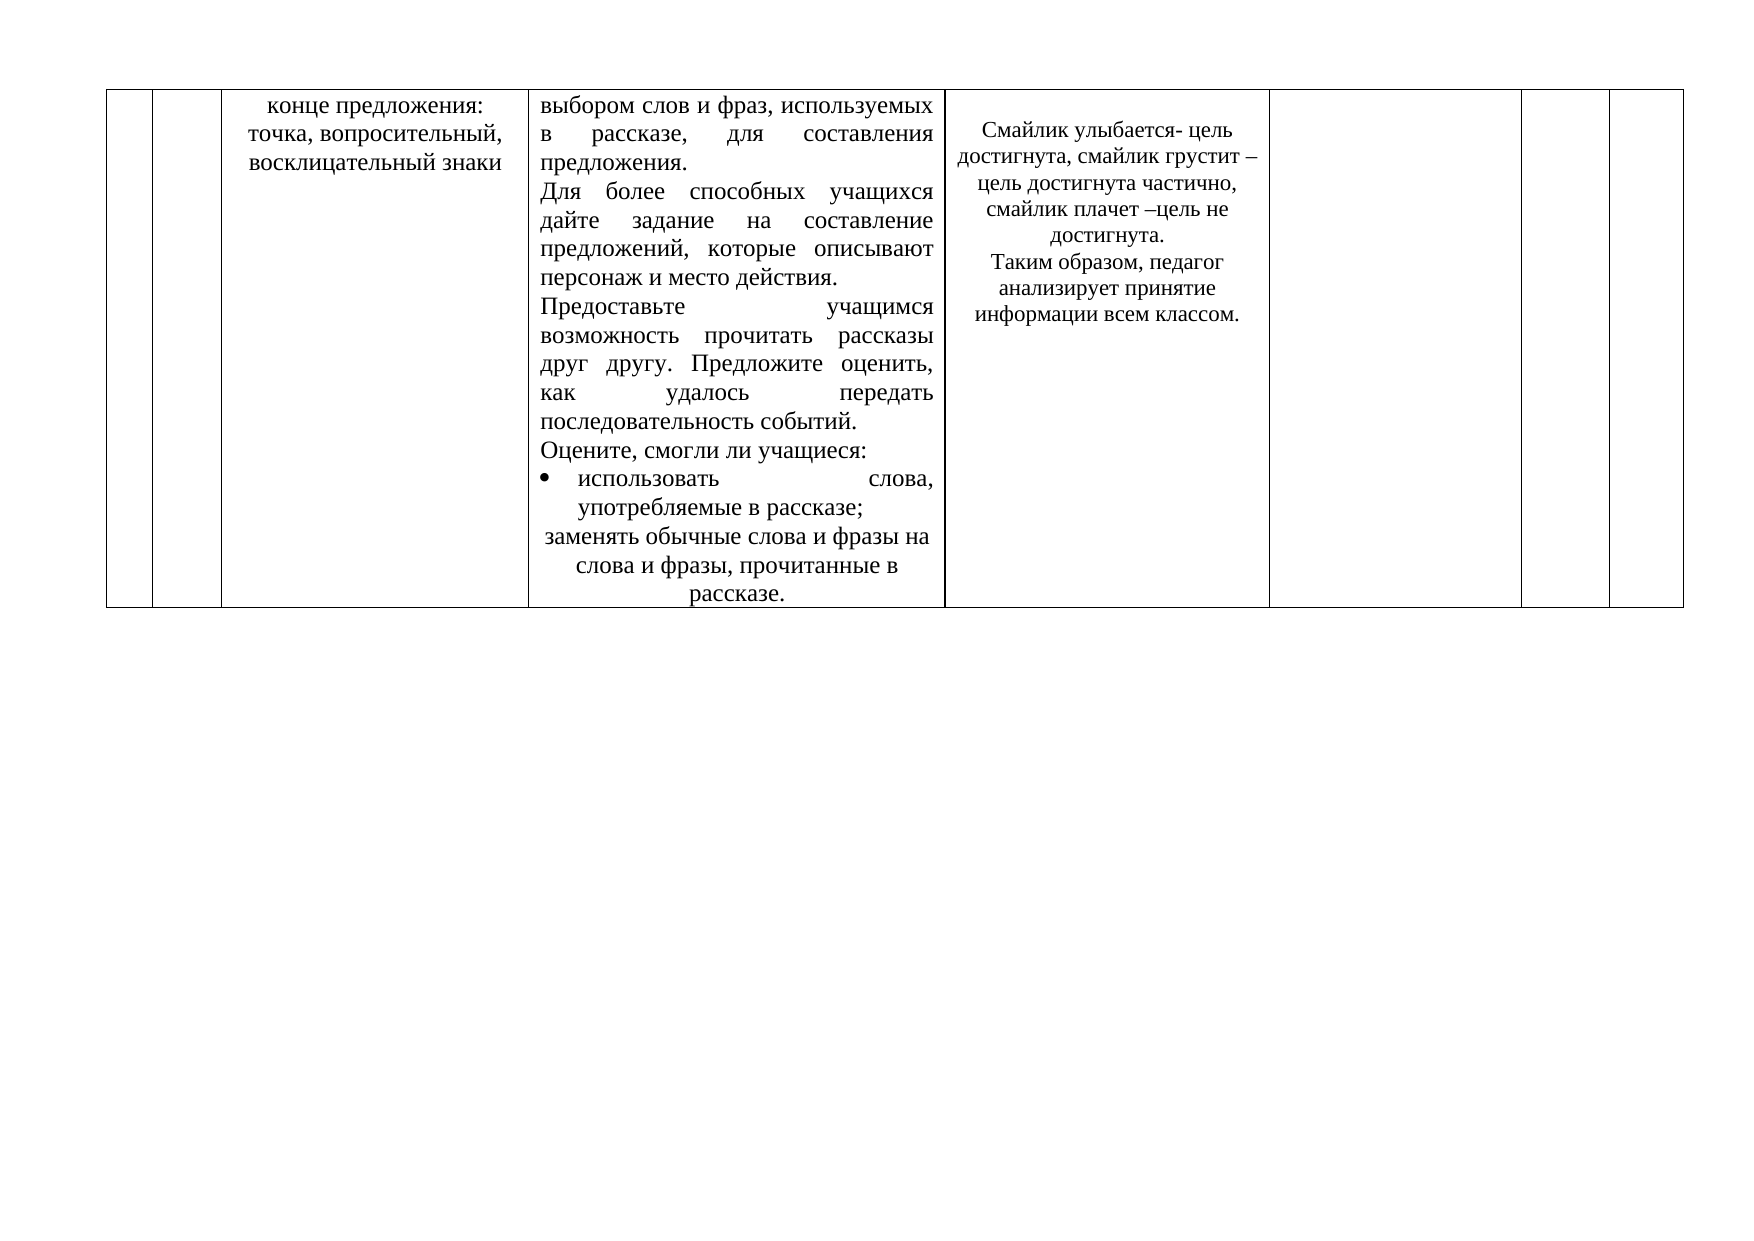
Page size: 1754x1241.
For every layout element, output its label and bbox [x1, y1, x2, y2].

table_cell [946, 90, 1269, 607]
table_cell [1270, 90, 1521, 607]
table_cell [1522, 90, 1609, 607]
table_cell [1610, 90, 1683, 607]
table_cell [529, 90, 944, 607]
table_cell [222, 90, 528, 607]
table_cell [107, 90, 152, 607]
table_cell [153, 90, 221, 607]
